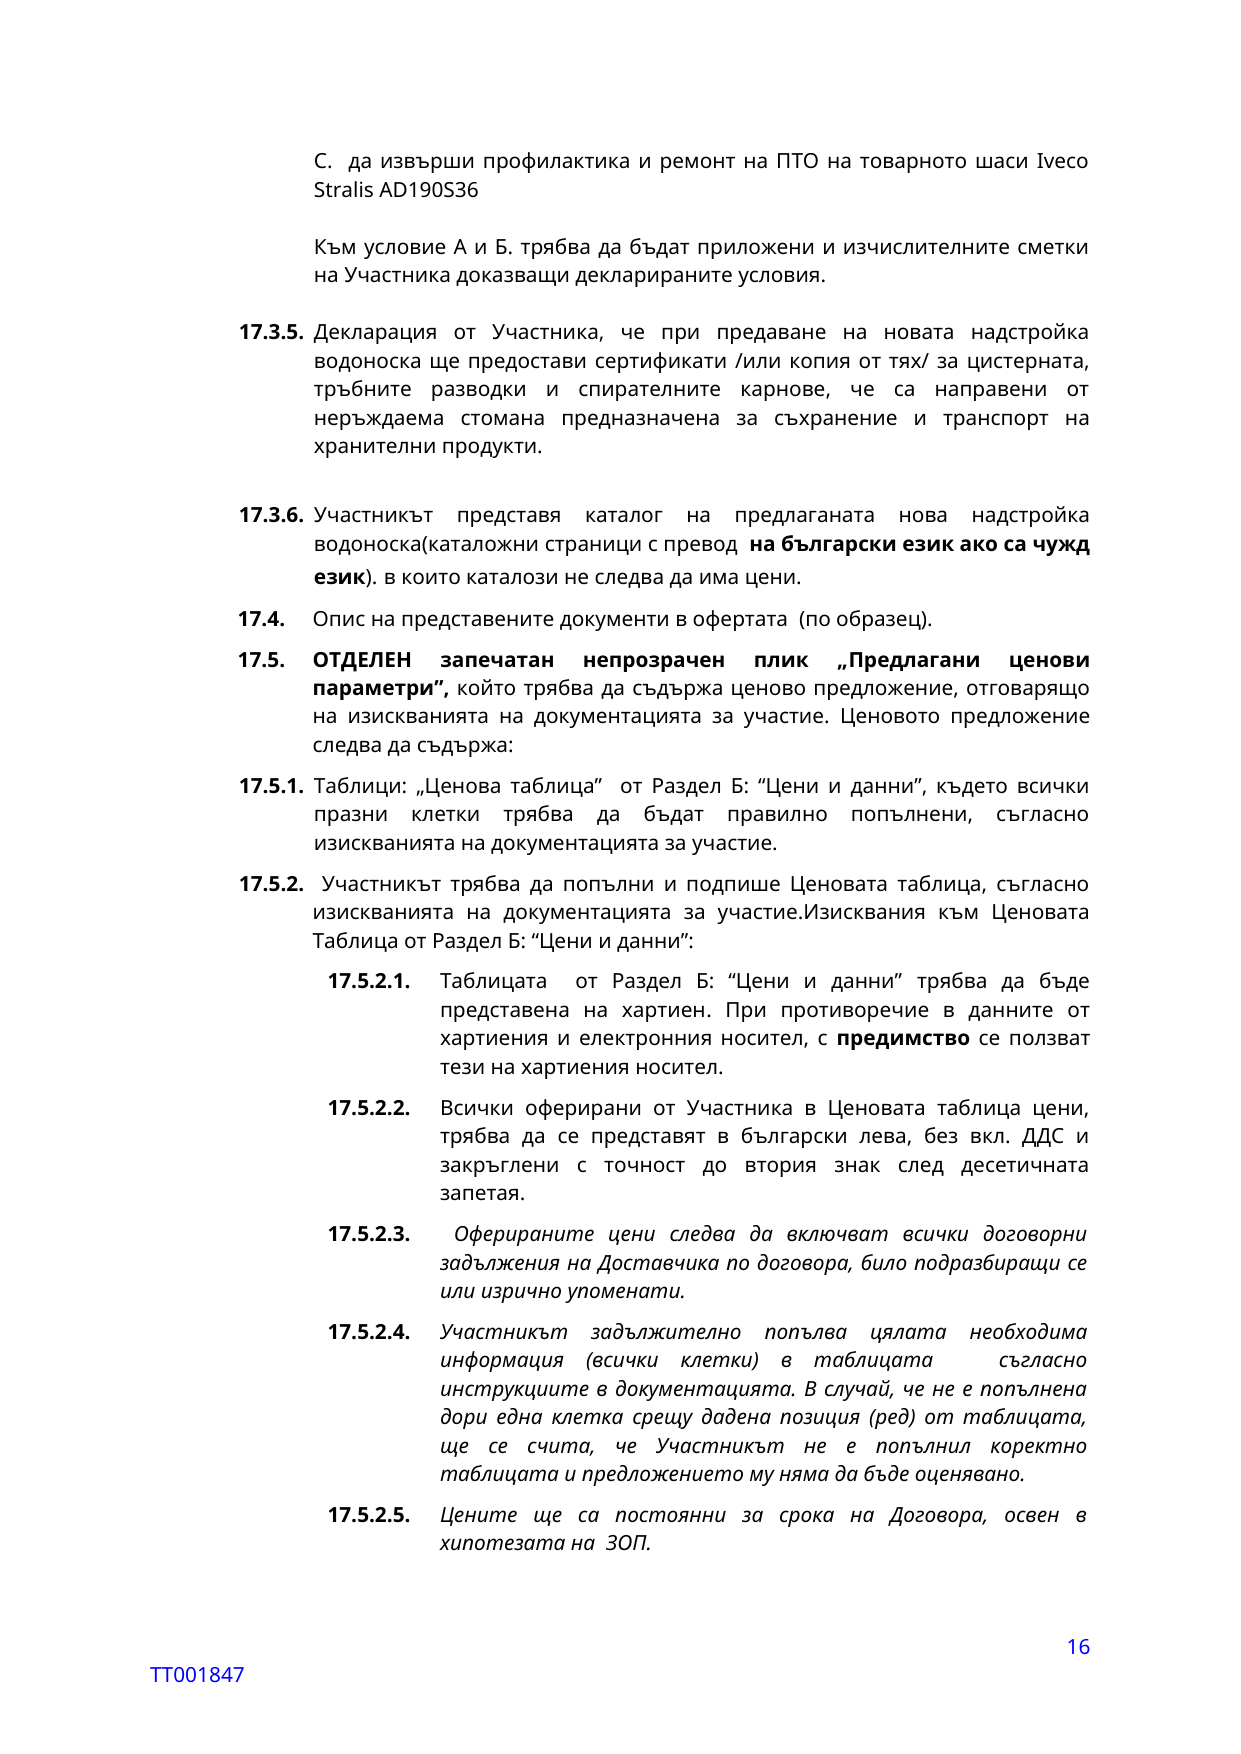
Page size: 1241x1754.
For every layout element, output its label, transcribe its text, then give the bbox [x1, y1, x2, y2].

list Участникът трябва да попълни и подпише Ценовата таблица, съгласно изискванията на документацията за участие.Изисквания към Ценовата Таблица от Раздел Б: “Цени и данни”: [239, 869, 1090, 954]
list Към условие А и Б. трябва да бъдат приложени и изчислителните сметки на Участника доказващи декларираните условия. [314, 232, 1090, 289]
list Всички оферирани от Участника в Ценовата таблица цени, трябва да се представят в български лева, без вкл. ДДС и закръглени с точност до втория знак след десетичната запетая. [327, 1093, 1090, 1207]
list Таблицата от Раздел Б: “Цени и данни” трябва да бъде представена на хартиен. При противоречие в данните от хартиения и електронния носител, с предимство се ползват тези на хартиения носител. [327, 967, 1090, 1080]
list Таблици: „Ценовa таблица” от Раздел Б: “Цени и данни”, където всички празни клетки трябва да бъдат правилно попълнени, съгласно изискванията на документацията за участие. [239, 771, 1090, 856]
list Участникът задължително попълва цялата необходима информация (всички клетки) в таблицата съгласно инструкциите в документацията. В случай, че не е попълнена дори една клетка срещу дадена позиция (ред) от таблицата, ще се счита, че Участникът не е попълнил коректно таблицата и предложението му няма да бъде оценявано. [327, 1317, 1090, 1488]
list Оферираните цени следва да включват всички договорни задължения на Доставчика по договора, било подразбиращи се или изрично упоменати. [327, 1219, 1090, 1304]
list Цените ще са постоянни за срока на Договора, освен в хипотезата на ЗОП. [327, 1500, 1090, 1557]
list ОТДЕЛЕН запечатан непрозрачен плик „Предлагани ценови параметри”, който трябва да съдържа ценово предложение, отговарящо на изискванията на документацията за участие. Ценовото предложение следва да съдържа: [237, 645, 1090, 758]
list С. да извърши профилактика и ремонт на ПТО на товарното шаси Iveco Stralis AD190S36 [314, 147, 1090, 203]
list Участникът представя каталог на предлаганата нова надстройка водоноска(каталожни страници с превод на български език ако са чужд език). в които каталози не следва да има цени. [239, 500, 1090, 591]
list Опис на представените документи в офертата (по образец). [237, 604, 1090, 632]
list Декларация от Участника, че при предаване на новата надстройка водоноска ще предостави сертификати /или копия от тях/ за цистерната, тръбните разводки и спирателните карнове, че са направени от неръждаема стомана предназначена за съхранение и транспорт на хранителни продукти. [239, 317, 1090, 459]
